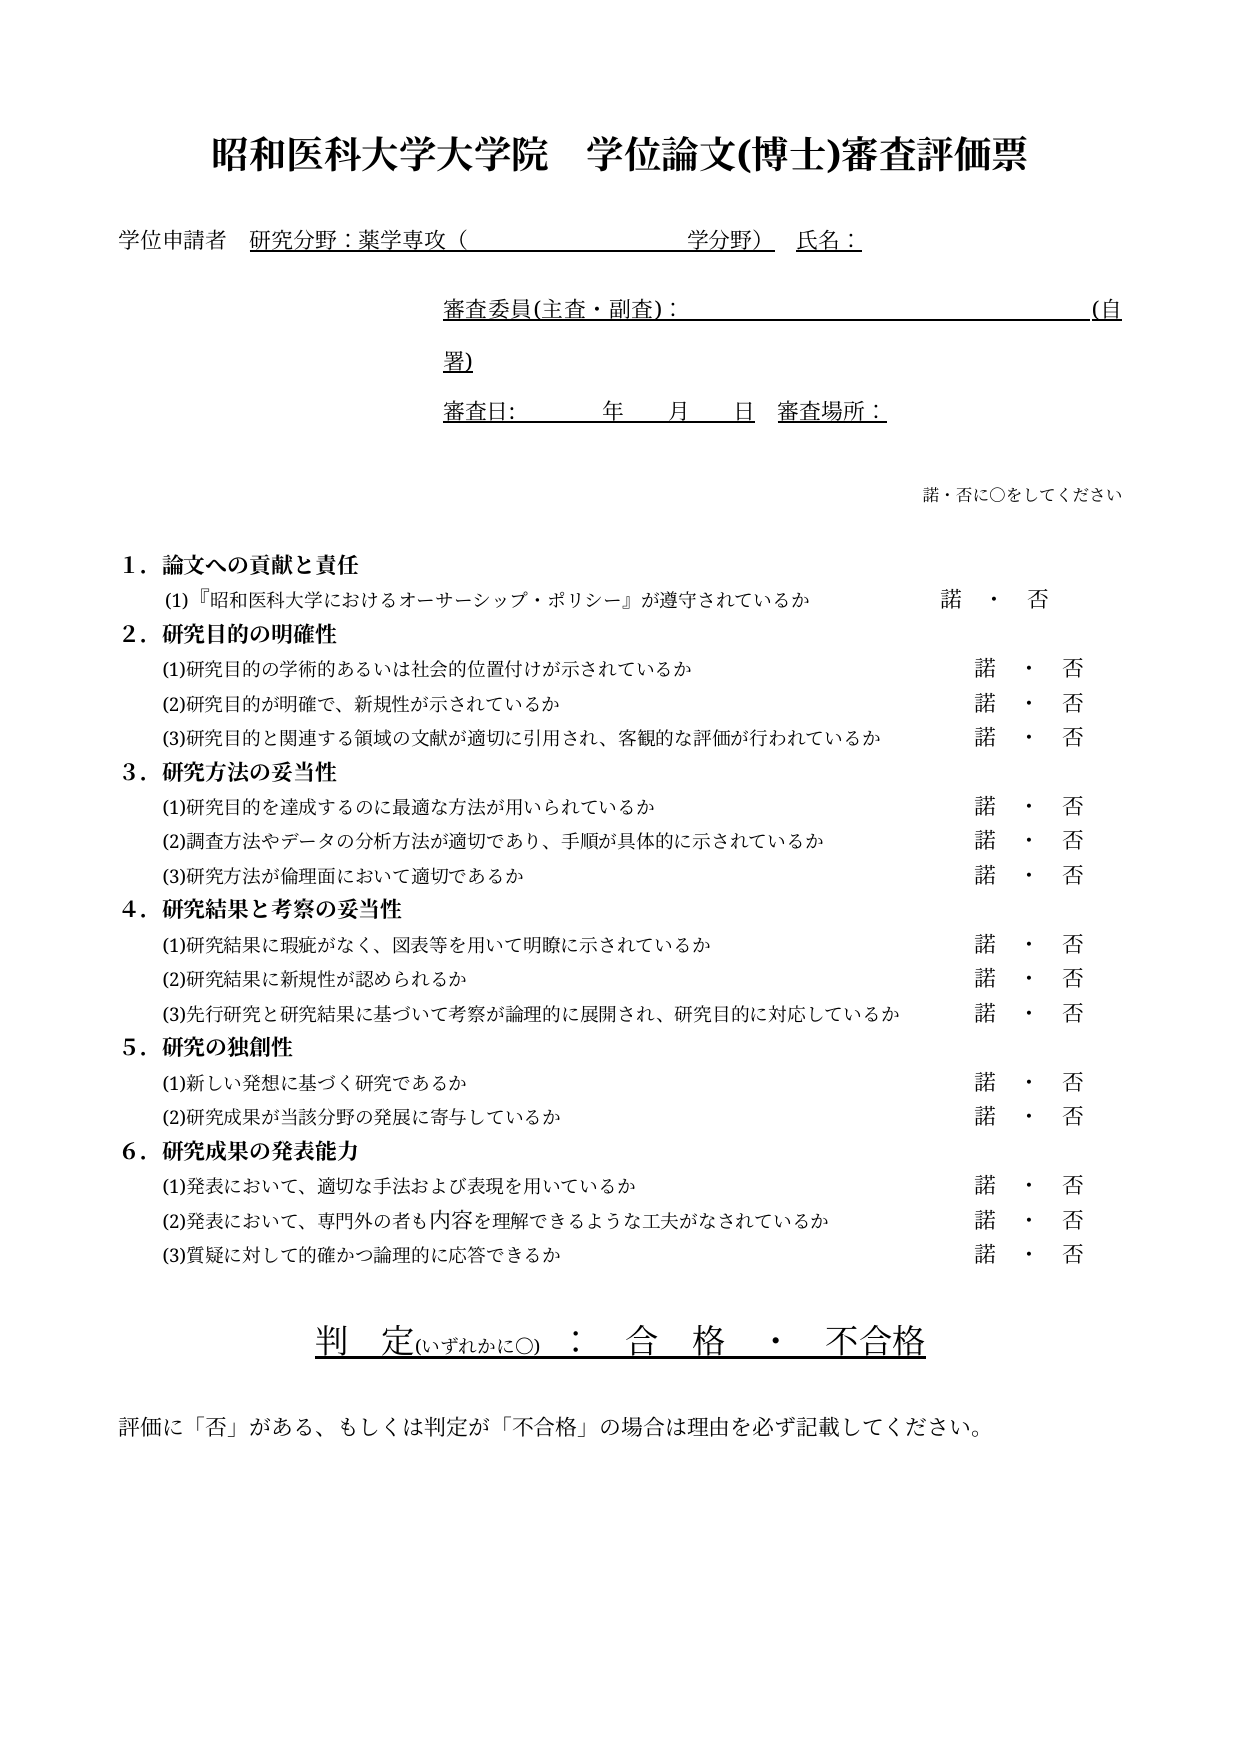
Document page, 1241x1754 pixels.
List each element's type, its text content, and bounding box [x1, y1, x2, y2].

text 評価に「否」がある、もしくは判定が「不合格」の場合は理由を必ず記載してください。 [118, 1408, 1122, 1443]
list (1)研究目的を達成するのに最適な方法が用いられているか 諾 ・ 否 [162, 788, 1122, 822]
text ４．研究結果と考察の妥当性 [118, 891, 1122, 926]
list (3)先行研究と研究結果に基づいて考察が論理的に展開され、研究目的に対応しているか 諾 ・ 否 [162, 994, 1122, 1029]
text ５．研究の独創性 [118, 1029, 1122, 1063]
text 判 定(いずれかに〇) ： 合 格 ・ 不合格 [118, 1305, 1122, 1374]
text ３．研究方法の妥当性 [118, 753, 1122, 788]
text 昭和医科大学大学院 学位論文(博士)審査評価票 [118, 118, 1122, 187]
list (1)発表において、適切な手法および表現を用いているか 諾 ・ 否 [162, 1167, 1122, 1201]
text (2)研究目的が明確で、新規性が示されているか 諾 ・ 否 [162, 684, 1122, 719]
list (2)発表において、専門外の者も内容を理解できるような工夫がなされているか 諾 ・ 否 [162, 1201, 1122, 1236]
text 学位申請者 研究分野：薬学専攻（ 学分野） 氏名： [118, 222, 1122, 256]
list (1)『昭和医科大学におけるオーサーシップ・ポリシー』が遵守されているか 諾 ・ 否 [118, 581, 1122, 615]
text 諾・否に○をしてください [118, 477, 1122, 512]
list (1)研究結果に瑕疵がなく、図表等を用いて明瞭に示されているか 諾 ・ 否 [162, 926, 1122, 960]
text (1)研究目的の学術的あるいは社会的位置付けが示されているか 諾 ・ 否 [162, 650, 1122, 684]
text (3)研究目的と関連する領域の文献が適切に引用され、客観的な評価が行われているか 諾 ・ 否 [162, 719, 1122, 753]
list (1)新しい発想に基づく研究であるか 諾 ・ 否 [162, 1063, 1122, 1098]
list ２．研究目的の明確性 [118, 615, 1122, 650]
list (2)研究結果に新規性が認められるか 諾 ・ 否 [162, 960, 1122, 994]
text ６．研究成果の発表能力 [118, 1132, 1122, 1167]
list (2)調査方法やデータの分析方法が適切であり、手順が具体的に示されているか 諾 ・ 否 [162, 822, 1122, 857]
text 審査日: 年 月 日 審査場所： [443, 393, 1122, 427]
list (3)研究方法が倫理面において適切であるか 諾 ・ 否 [162, 857, 1122, 891]
list (2)研究成果が当該分野の発展に寄与しているか 諾 ・ 否 [162, 1098, 1122, 1132]
list １．論文への貢献と責任 [118, 546, 1122, 581]
text 審査委員(主査・副査)： (自署) [443, 291, 1122, 377]
list (3)質疑に対して的確かつ論理的に応答できるか 諾 ・ 否 [162, 1236, 1122, 1270]
